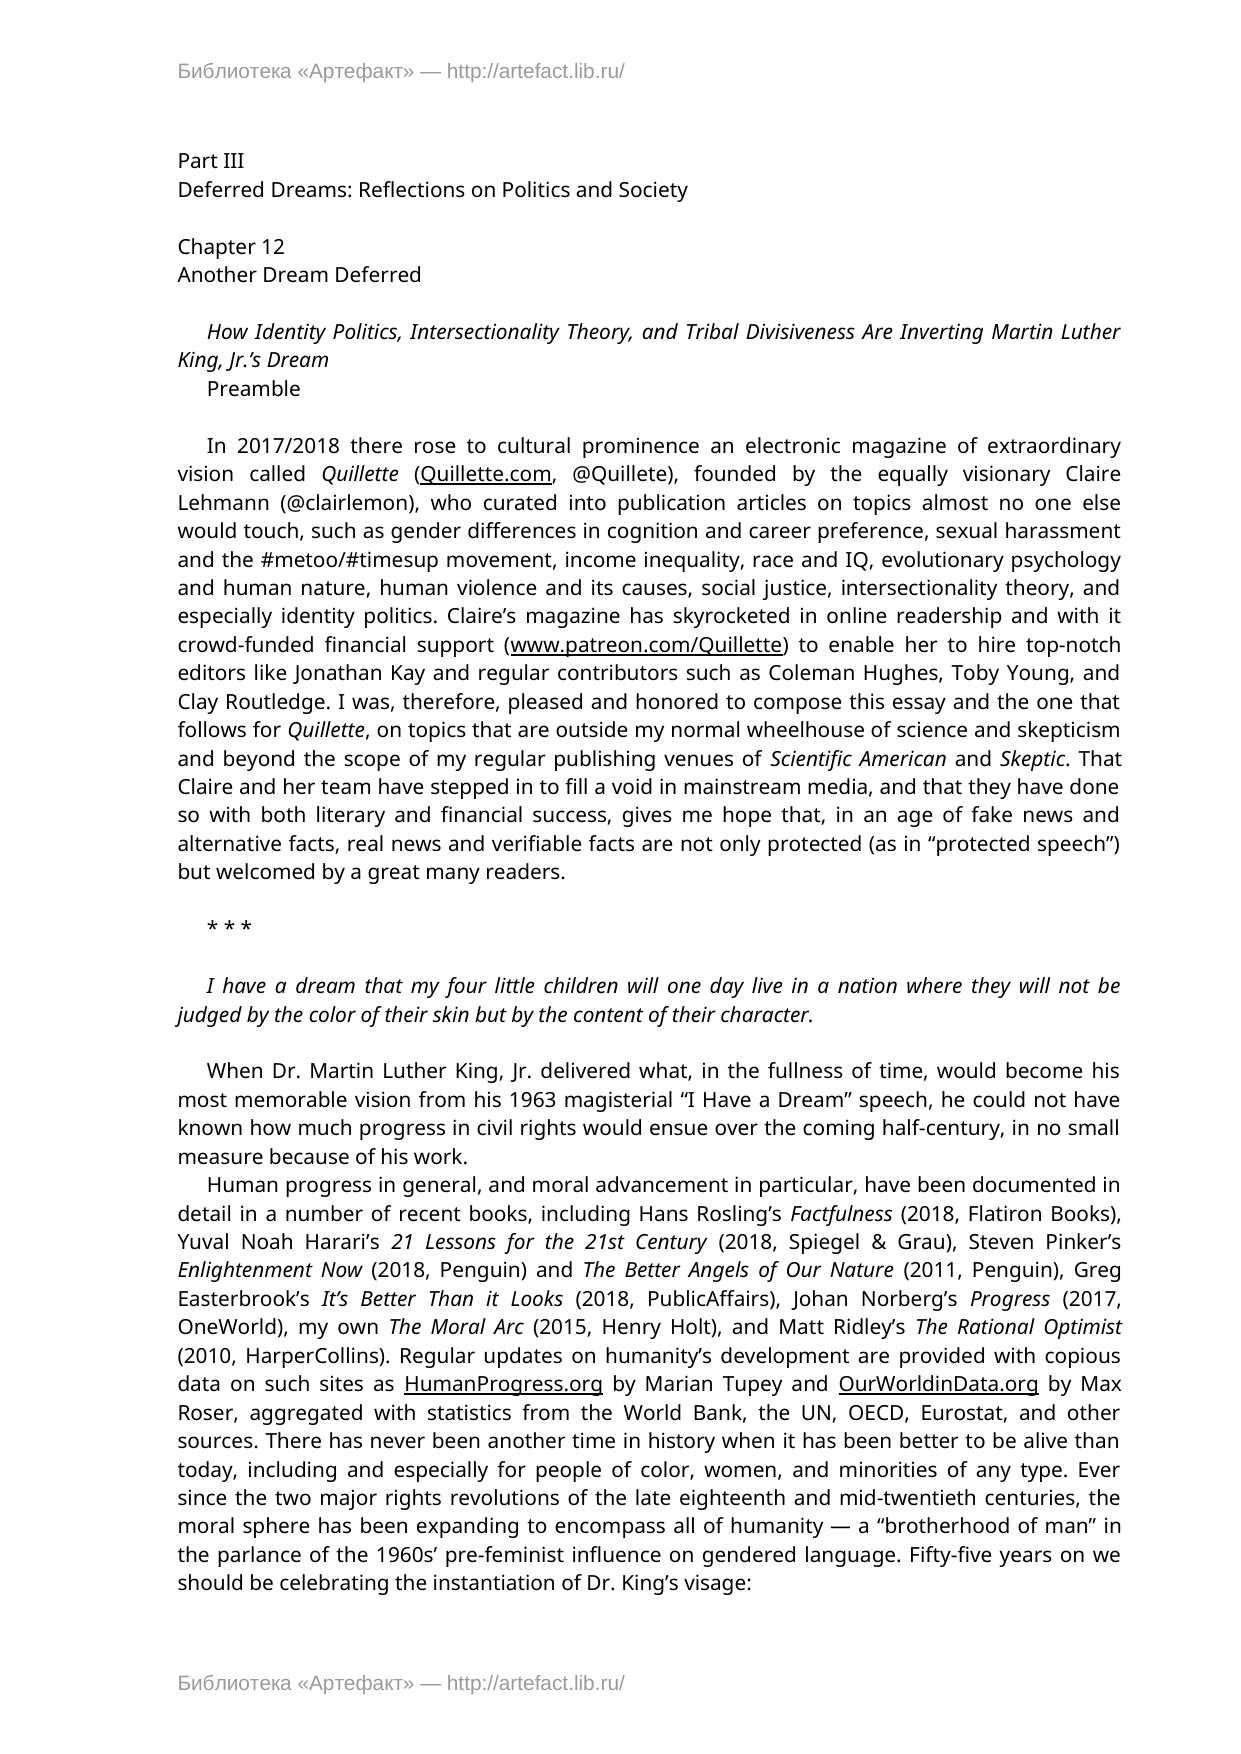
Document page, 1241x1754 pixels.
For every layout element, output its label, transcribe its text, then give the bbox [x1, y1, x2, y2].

text Human progress in general, and moral advancement in particular, have been documented in detail in a number of recent books, including Hans Rosling’s Factfulness (2018, Flatiron Books), Yuval Noah Harari’s 21 Lessons for the 21st Century (2018, Spiegel & Grau), Steven Pinker’s Enlightenment Now (2018, Penguin) and The Better Angels of Our Nature (2011, Penguin), Greg Easterbrook’s It’s Better Than it Looks (2018, PublicAffairs), Johan Norberg’s Progress (2017, OneWorld), my own The Moral Arc (2015, Henry Holt), and Matt Ridley’s The Rational Optimist (2010, HarperCollins). Regular updates on humanity’s development are provided with copious data on such sites as HumanProgress.org by Marian Tupey and OurWorldinData.org by Max Roser, aggregated with statistics from the World Bank, the UN, OECD, Eurostat, and other sources. There has never been another time in history when it has been better to be alive than today, including and especially for people of color, women, and minorities of any type. Ever since the two major rights revolutions of the late eighteenth and mid-twentieth centuries, the moral sphere has been expanding to encompass all of humanity — a “brotherhood of man” in the parlance of the 1960s’ pre-feminist influence on gendered language. Fifty-five years on we should be celebrating the instantiation of Dr. King’s visage: [177, 1170, 1122, 1597]
subtitle How Identity Politics, Intersectionality Theory, and Tribal Divisiveness Are Inverting Martin Luther King, Jr.’s Dream [177, 317, 1122, 374]
text When Dr. Martin Luther King, Jr. delivered what, in the fullness of time, would become his most memorable vision from his 1963 magisterial “I Have a Dream” speech, he could not have known how much progress in civil rights would ensue over the coming half-century, in no small measure because of his work. [177, 1057, 1122, 1170]
subtitle Another Dream Deferred [177, 260, 1122, 289]
subtitle Preamble [177, 374, 1122, 402]
text * * * [177, 914, 1122, 943]
text In 2017/2018 there rose to cultural prominence an electronic magazine of extraordinary vision called Quillette (Quillette.com, @Quillete), founded by the equally visionary Claire Lehmann (@clairlemon), who curated into publication articles on topics almost no one else would touch, such as gender differences in cognition and career preference, sexual harassment and the #metoo/#timesup movement, income inequality, race and IQ, evolutionary psychology and human nature, human violence and its causes, social justice, intersectionality theory, and especially identity politics. Claire’s magazine has skyrocketed in online readership and with it crowd-funded financial support (www.patreon.com/Quillette) to enable her to hire top-notch editors like Jonathan Kay and regular contributors such as Coleman Hughes, Toby Young, and Clay Routledge. I was, therefore, pleased and honored to compose this essay and the one that follows for Quillette, on topics that are outside my normal wheelhouse of science and skepticism and beyond the scope of my regular publishing venues of Scientific American and Skeptic. That Claire and her team have stepped in to fill a void in mainstream media, and that they have done so with both literary and financial success, gives me hope that, in an age of fake news and alternative facts, real news and verifiable facts are not only protected (as in “protected speech”) but welcomed by a great many readers. [177, 431, 1122, 886]
subtitle Deferred Dreams: Reflections on Politics and Society [177, 175, 1122, 203]
text I have a dream that my four little children will one day live in a nation where they will not be judged by the color of their skin but by the content of their character. [177, 971, 1122, 1028]
subtitle Part III [177, 147, 1122, 175]
subtitle Chapter 12 [177, 232, 1122, 260]
